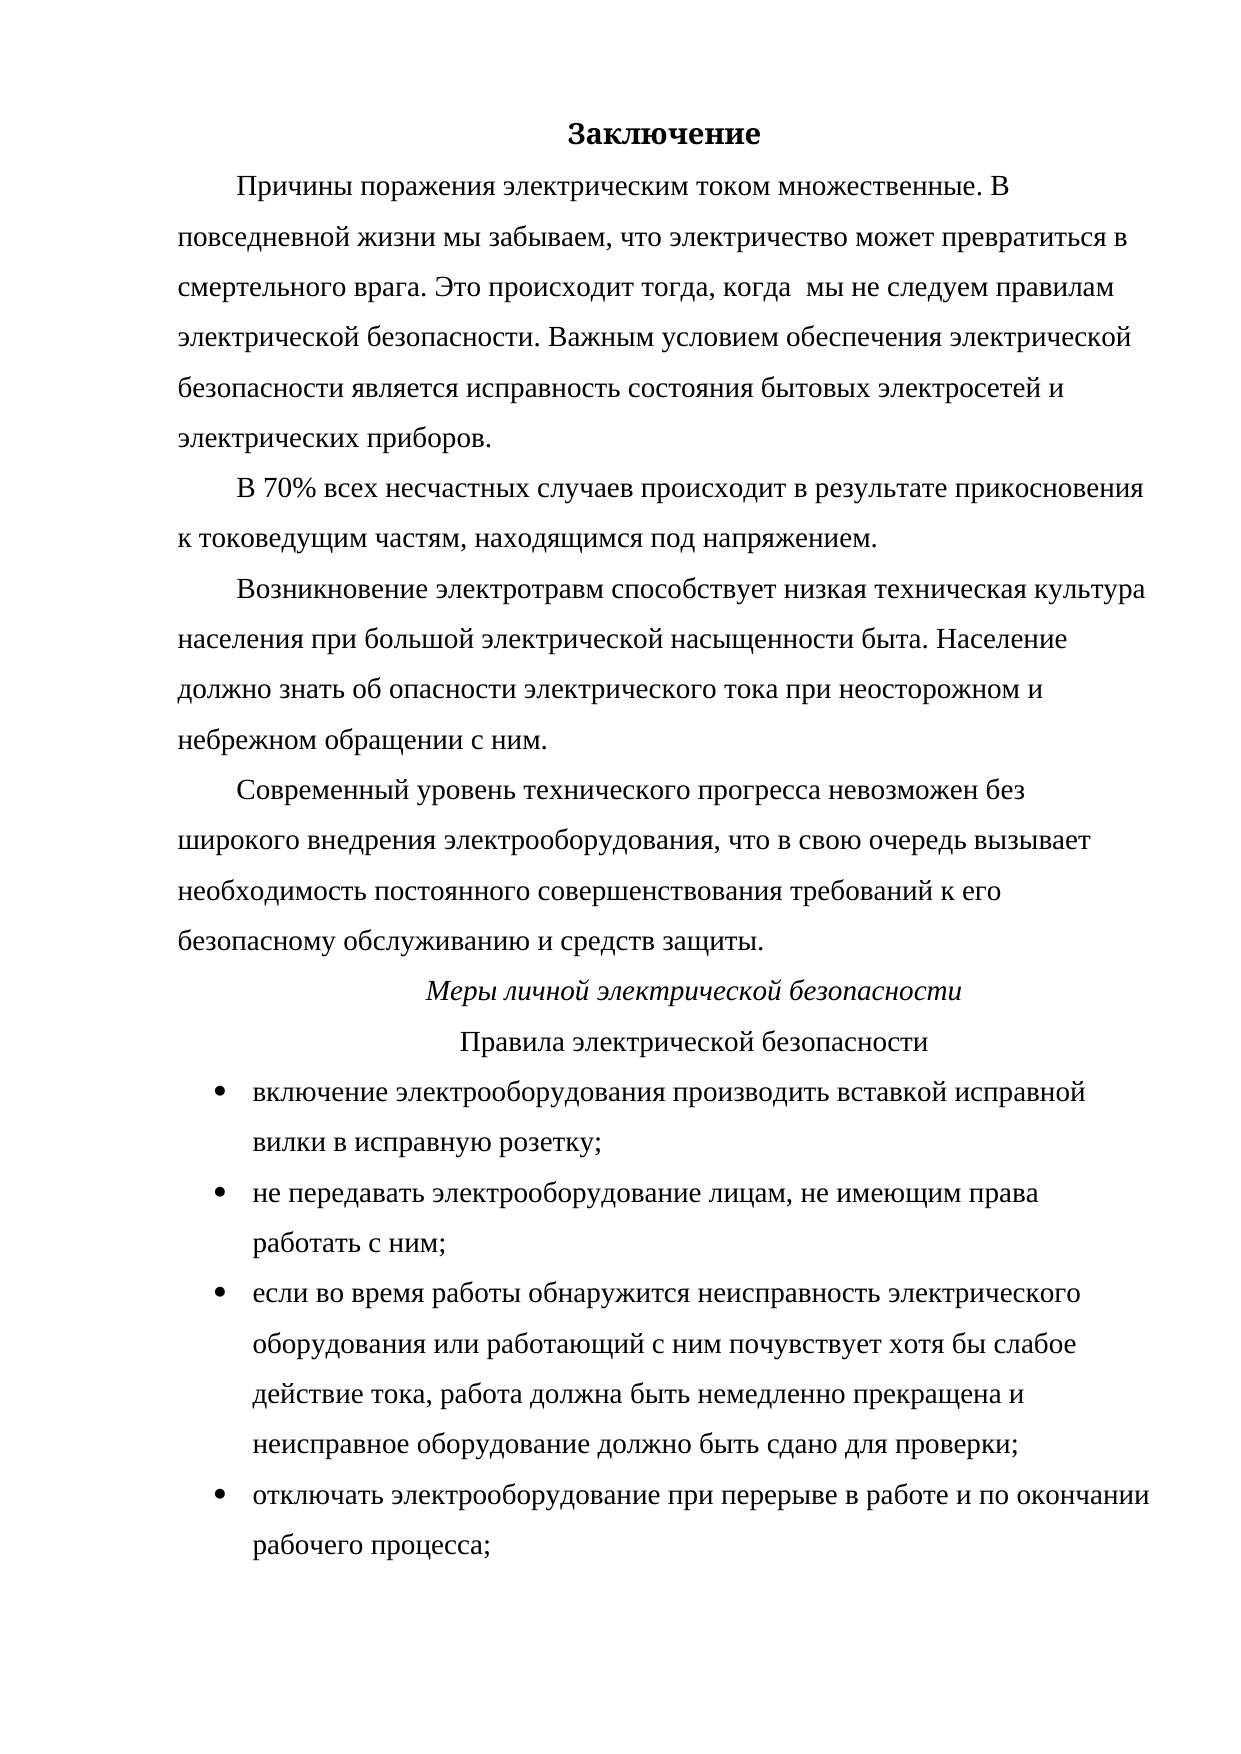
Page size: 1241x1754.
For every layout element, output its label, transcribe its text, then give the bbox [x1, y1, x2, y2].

list включение электрооборудования производить вставкой исправной вилки в исправную розетку; [215, 1074, 1152, 1158]
text Меры личной электрической безопасности [177, 973, 1152, 1007]
text Причины поражения электрическим током множественные. В повседневной жизни мы забываем, что электричество может превратиться в смертельного врага. Это происходит тогда, когда мы не следуем правилам электрической безопасности. Важным условием обеспечения электрической безопасности является исправность состояния бытовых электросетей и электрических приборов. [177, 168, 1152, 453]
text Правила электрической безопасности [177, 1024, 1152, 1057]
text В 70% всех несчастных случаев происходит в результате прикосновения к токоведущим частям, находящимся под напряжением. [177, 470, 1152, 554]
text Возникновение электротравм способствует низкая техническая культура населения при большой электрической насыщенности быта. Население должно знать об опасности электрического тока при неосторожном и небрежном обращении с ним. [177, 571, 1152, 755]
text Современный уровень технического прогресса невозможен без широкого внедрения электрооборудования, что в свою очередь вызывает необходимость постоянного совершенствования требований к его безопасному обслуживанию и средств защиты. [177, 772, 1152, 957]
list не передавать электрооборудование лицам, не имеющим права работать с ним; [215, 1175, 1152, 1259]
subtitle Заключение [177, 118, 1152, 152]
list если во время работы обнаружится неисправность электрического оборудования или работающий с ним почувствует хотя бы слабое действие тока, работа должна быть немедленно прекращена и неисправное оборудование должно быть сдано для проверки; [215, 1276, 1152, 1460]
list отключать электрооборудование при перерыве в работе и по окончании рабочего процесса; [215, 1477, 1152, 1561]
